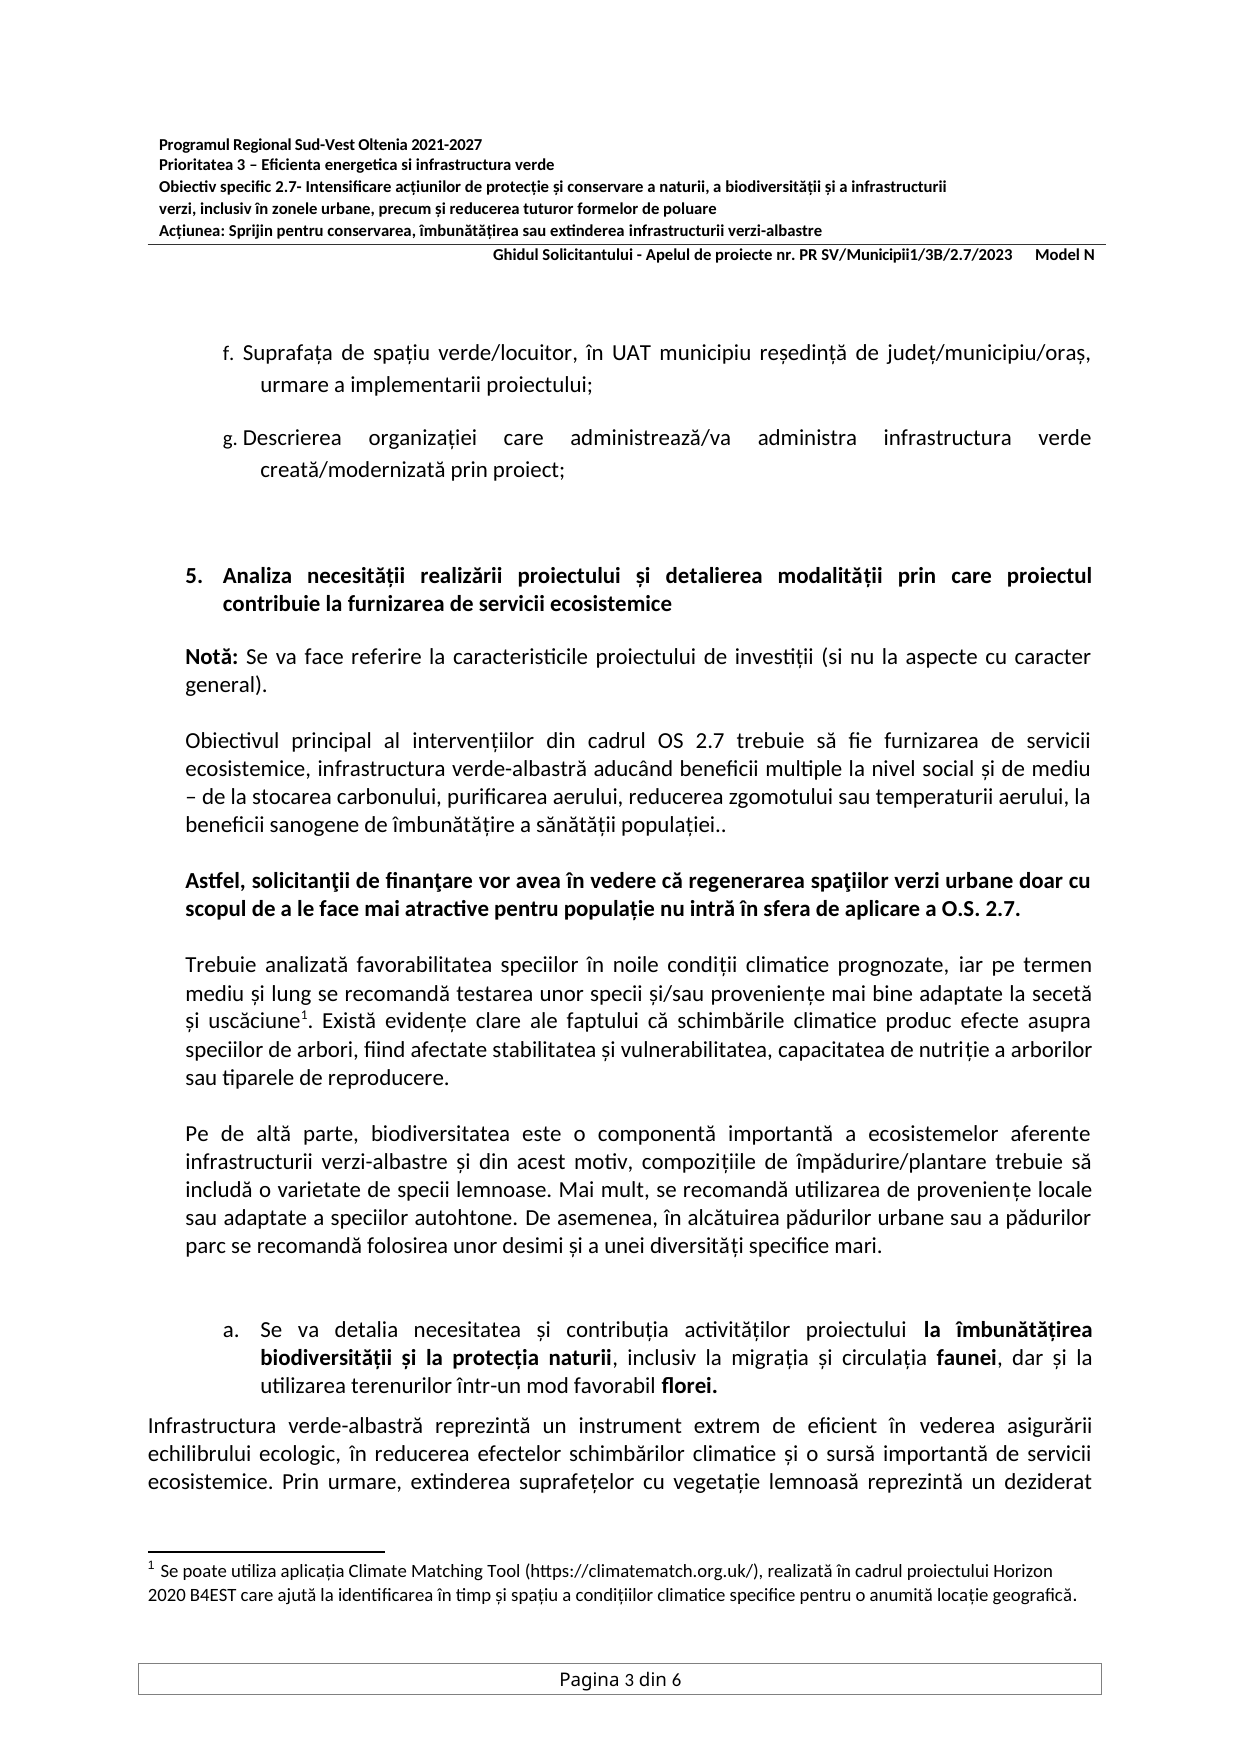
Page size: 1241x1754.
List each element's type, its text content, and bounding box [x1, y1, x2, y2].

text Obiectivul principal al intervențiilor din cadrul OS 2.7 trebuie să fie furnizarea de servicii ecosistemice, infrastructura verde-albastră aducând beneficii multiple la nivel social și de mediu – de la stocarea carbonului, purificarea aerului, reducerea zgomotului sau temperaturii aerului, la beneficii sanogene de îmbunătățire a sănătății populației.. [185, 726, 1092, 838]
list Se va detalia necesitatea și contribuţia activităţilor proiectului la îmbunătățirea biodiversității și la protecția naturii, inclusiv la migrația și circulația faunei, dar și la utilizarea terenurilor într-un mod favorabil florei. [223, 1315, 1092, 1399]
text Notă: Se va face referire la caracteristicile proiectului de investiţii (si nu la aspecte cu caracter general). [185, 642, 1092, 698]
text Pe de altă parte, biodiversitatea este o componentă importantă a ecosistemelor aferente infrastructurii verzi-albastre și din acest motiv, compozițiile de împădurire/plantare trebuie să includă o varietate de specii lemnoase. Mai mult, se recomandă utilizarea de proveniențe locale sau adaptate a speciilor autohtone. De asemenea, în alcătuirea pădurilor urbane sau a pădurilor parc se recomandă folosirea unor desimi și a unei diversități specifice mari. [185, 1119, 1092, 1259]
text Trebuie analizată favorabilitatea speciilor în noile condiții climatice prognozate, iar pe termen mediu și lung se recomandă testarea unor specii și/sau proveniențe mai bine adaptate la secetă și uscăciune. Există evidențe clare ale faptului că schimbările climatice produc efecte asupra speciilor de arbori, fiind afectate stabilitatea și vulnerabilitatea, capacitatea de nutriție a arborilor sau tiparele de reproducere. [185, 951, 1092, 1091]
text Astfel, solicitanţii de finanţare vor avea în vedere că regenerarea spaţiilor verzi urbane doar cu scopul de a le face mai atractive pentru populație nu intră în sfera de aplicare a O.S. 2.7. [185, 867, 1092, 923]
list Analiza necesității realizării proiectului și detalierea modalităţii prin care proiectul contribuie la furnizarea de servicii ecosistemice [185, 561, 1092, 617]
list Suprafaţa de spaţiu verde/locuitor, în UAT municipiu reședinţă de judeţ/municipiu/oraș, urmare a implementarii proiectului; [223, 338, 1092, 398]
list Descrierea organizaţiei care administrează/va administra infrastructura verde creată/modernizată prin proiect; [223, 423, 1092, 483]
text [148, 1411, 1092, 1496]
